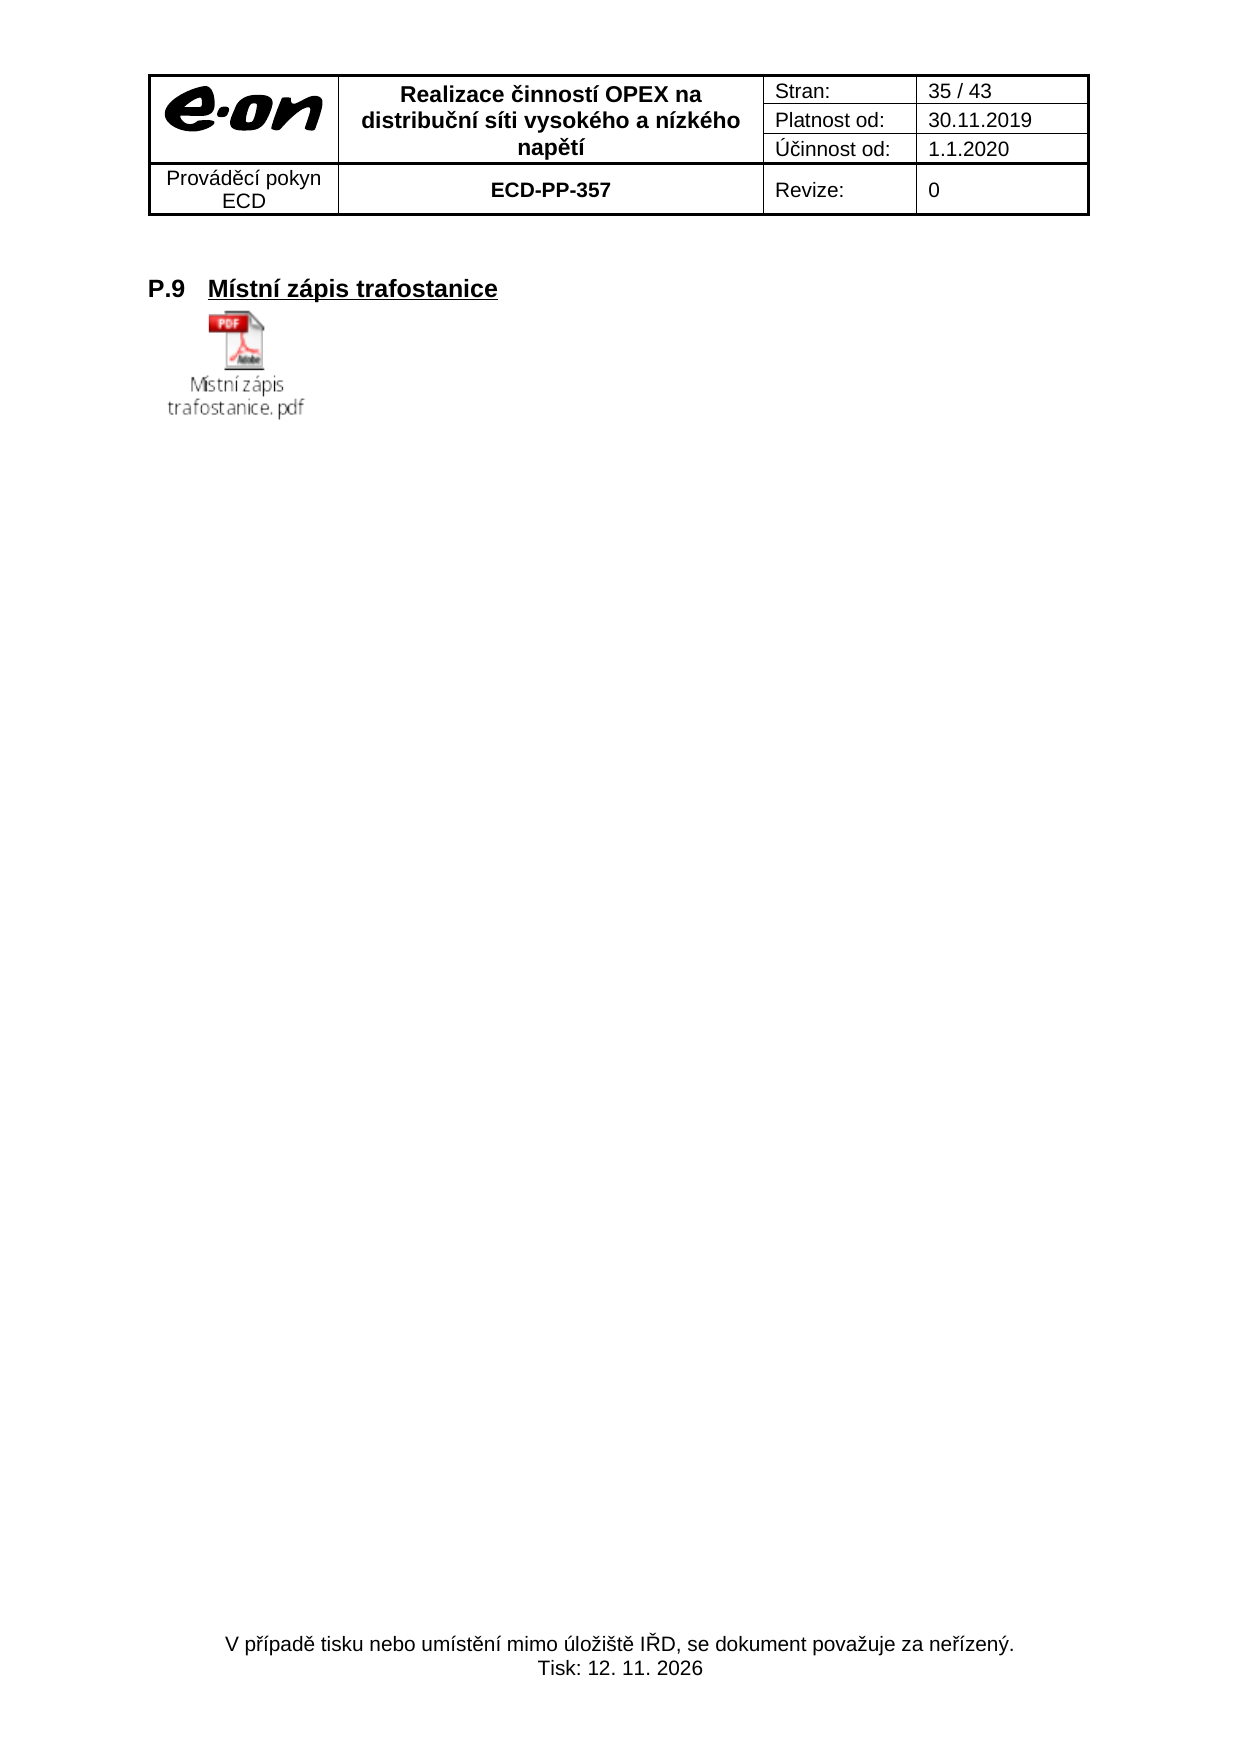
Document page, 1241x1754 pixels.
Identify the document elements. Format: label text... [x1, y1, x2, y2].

text Místní zápis trafostanice [148, 274, 1092, 302]
